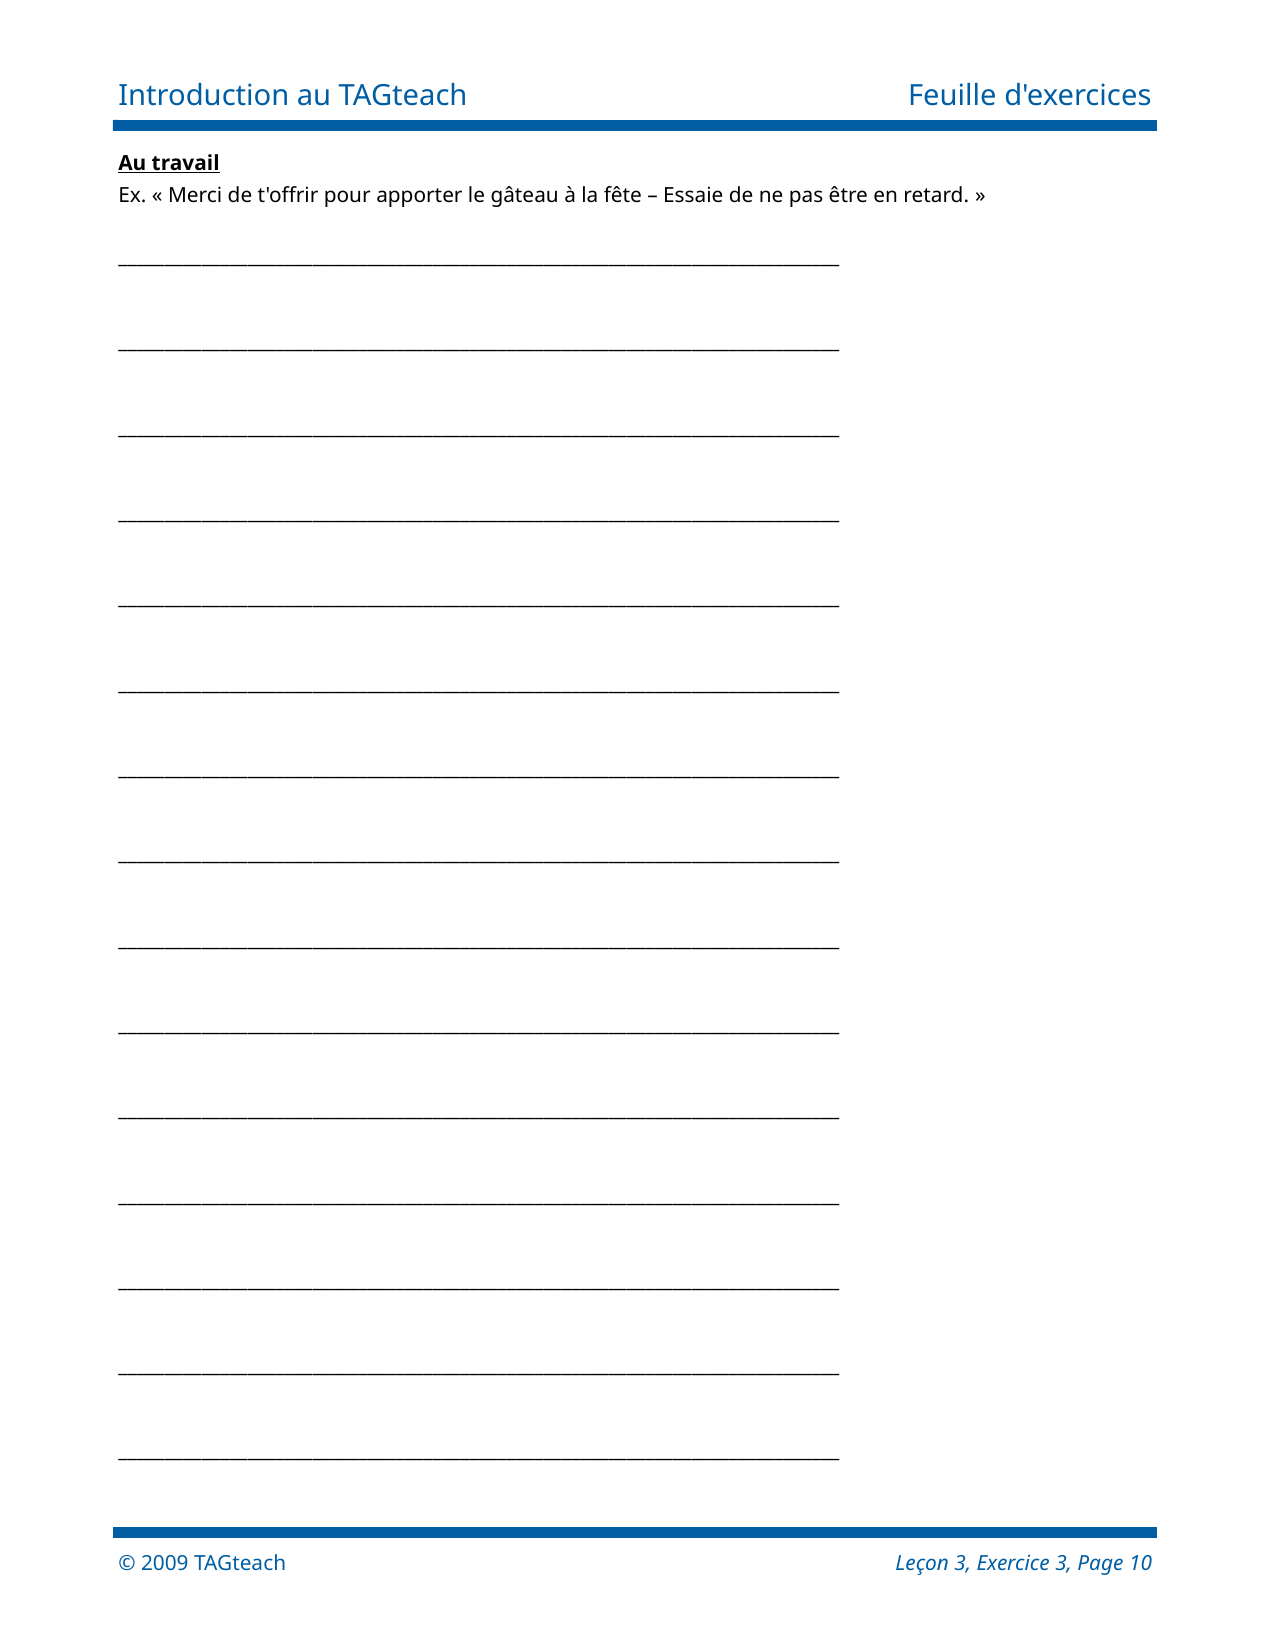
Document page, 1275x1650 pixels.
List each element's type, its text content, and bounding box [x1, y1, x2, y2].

text Ex. « Merci de t'offrir pour apporter le gâteau à la fête – Essaie de ne pas être en retard. » [118, 180, 1269, 209]
text ______________________________________________________________________________ [118, 668, 1194, 696]
text ______________________________________________________________________________ [118, 497, 1194, 526]
text ______________________________________________________________________________ [118, 924, 1194, 952]
text ______________________________________________________________________________ [118, 1009, 1194, 1037]
text ______________________________________________________________________________ [118, 1180, 1194, 1208]
text Au travail [118, 148, 1269, 176]
text ______________________________________________________________________________ [118, 1265, 1194, 1293]
text ______________________________________________________________________________ [118, 753, 1194, 782]
text ______________________________________________________________________________ [118, 327, 1194, 355]
text ______________________________________________________________________________ [118, 241, 1194, 270]
text ______________________________________________________________________________ [118, 582, 1194, 611]
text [118, 1436, 1194, 1464]
text ______________________________________________________________________________ [118, 1094, 1194, 1123]
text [118, 1350, 1194, 1379]
text ______________________________________________________________________________ [118, 412, 1194, 440]
text ______________________________________________________________________________ [118, 838, 1194, 867]
